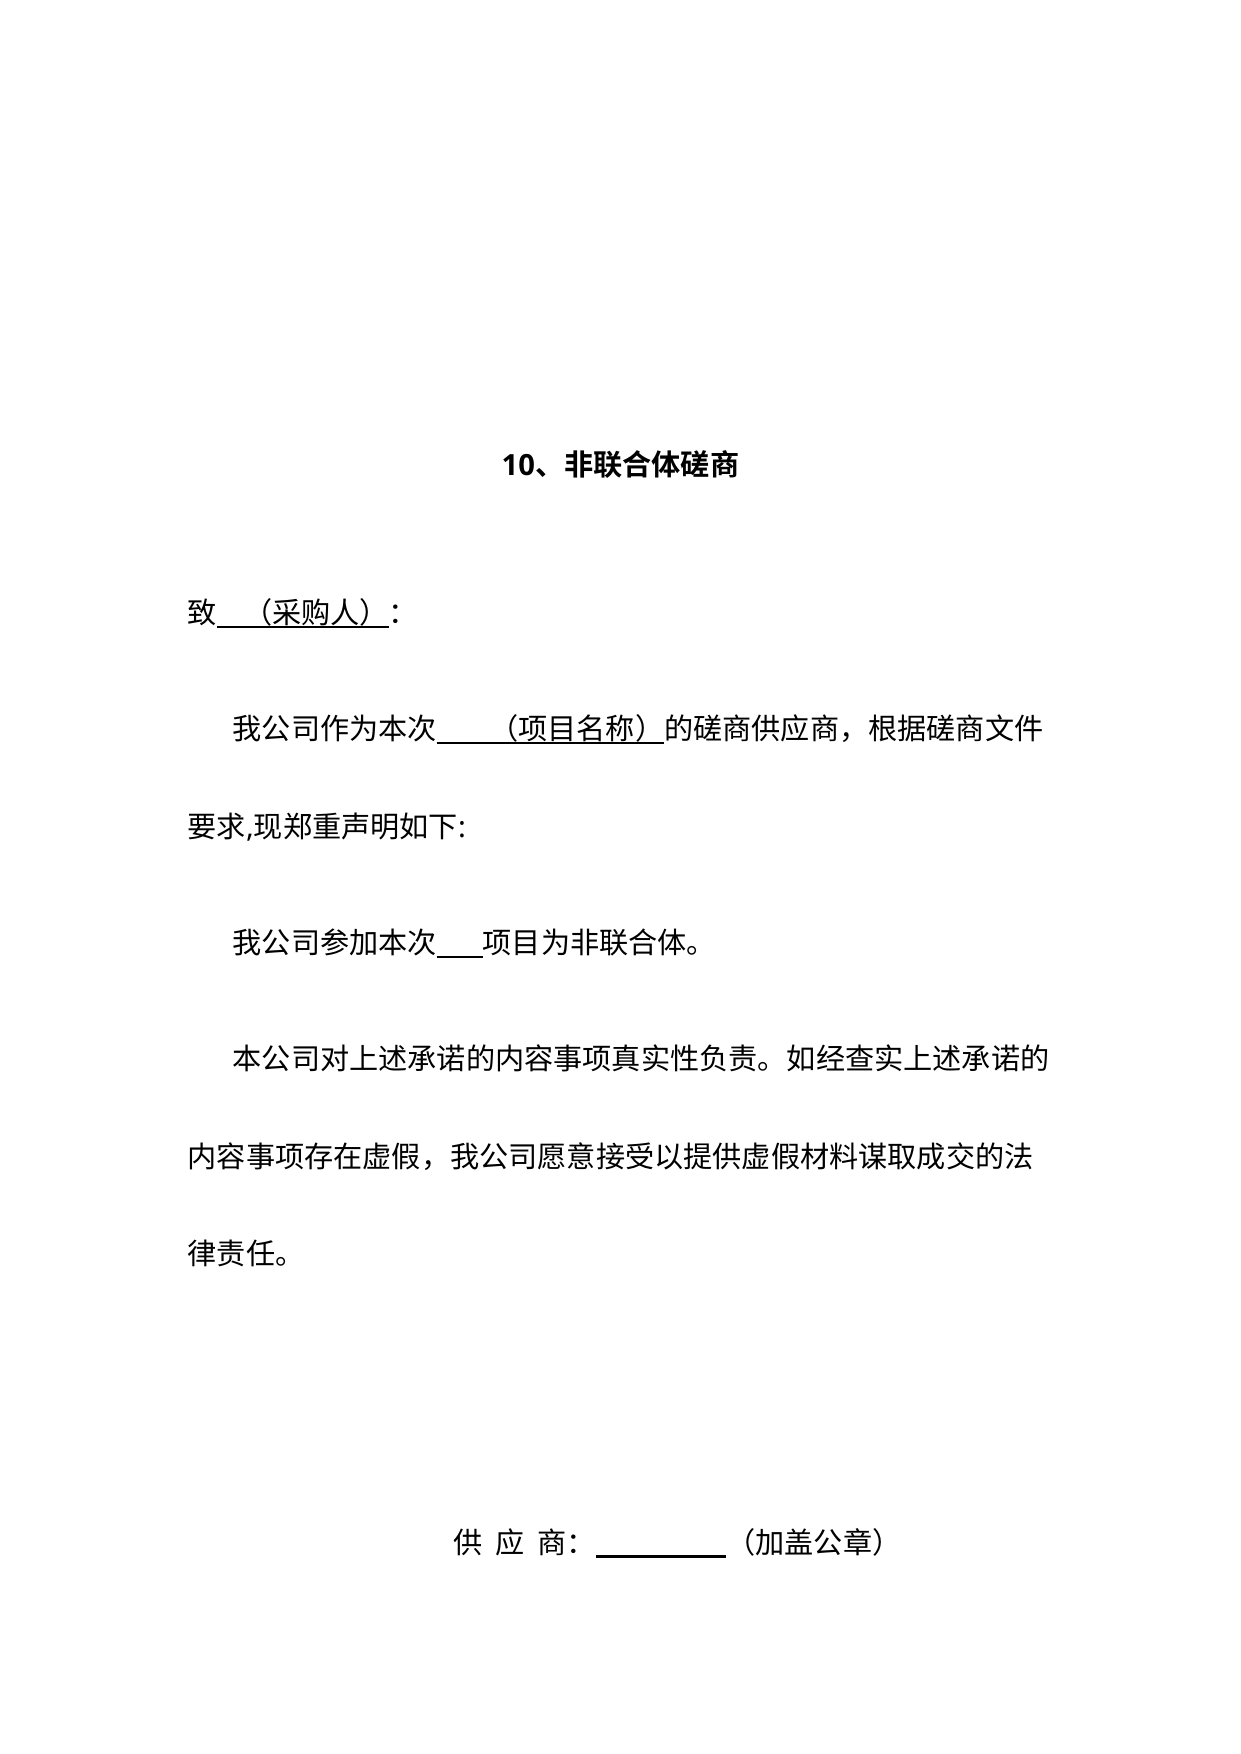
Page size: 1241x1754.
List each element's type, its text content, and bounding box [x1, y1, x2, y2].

text 我公司参加本次 项目为非联合体。 [187, 908, 1053, 973]
text 供 应 商： （加盖公章） [187, 1508, 1053, 1573]
list 10、非联合体磋商 [187, 431, 1053, 496]
text 本公司对上述承诺的内容事项真实性负责。如经查实上述承诺的内容事项存在虚假，我公司愿意接受以提供虚假材料谋取成交的法律责任。 [187, 1024, 1053, 1284]
text 致 （采购人）： [187, 578, 1053, 643]
text 我公司作为本次 （项目名称）的磋商供应商，根据磋商文件要求,现郑重声明如下: [187, 694, 1053, 857]
